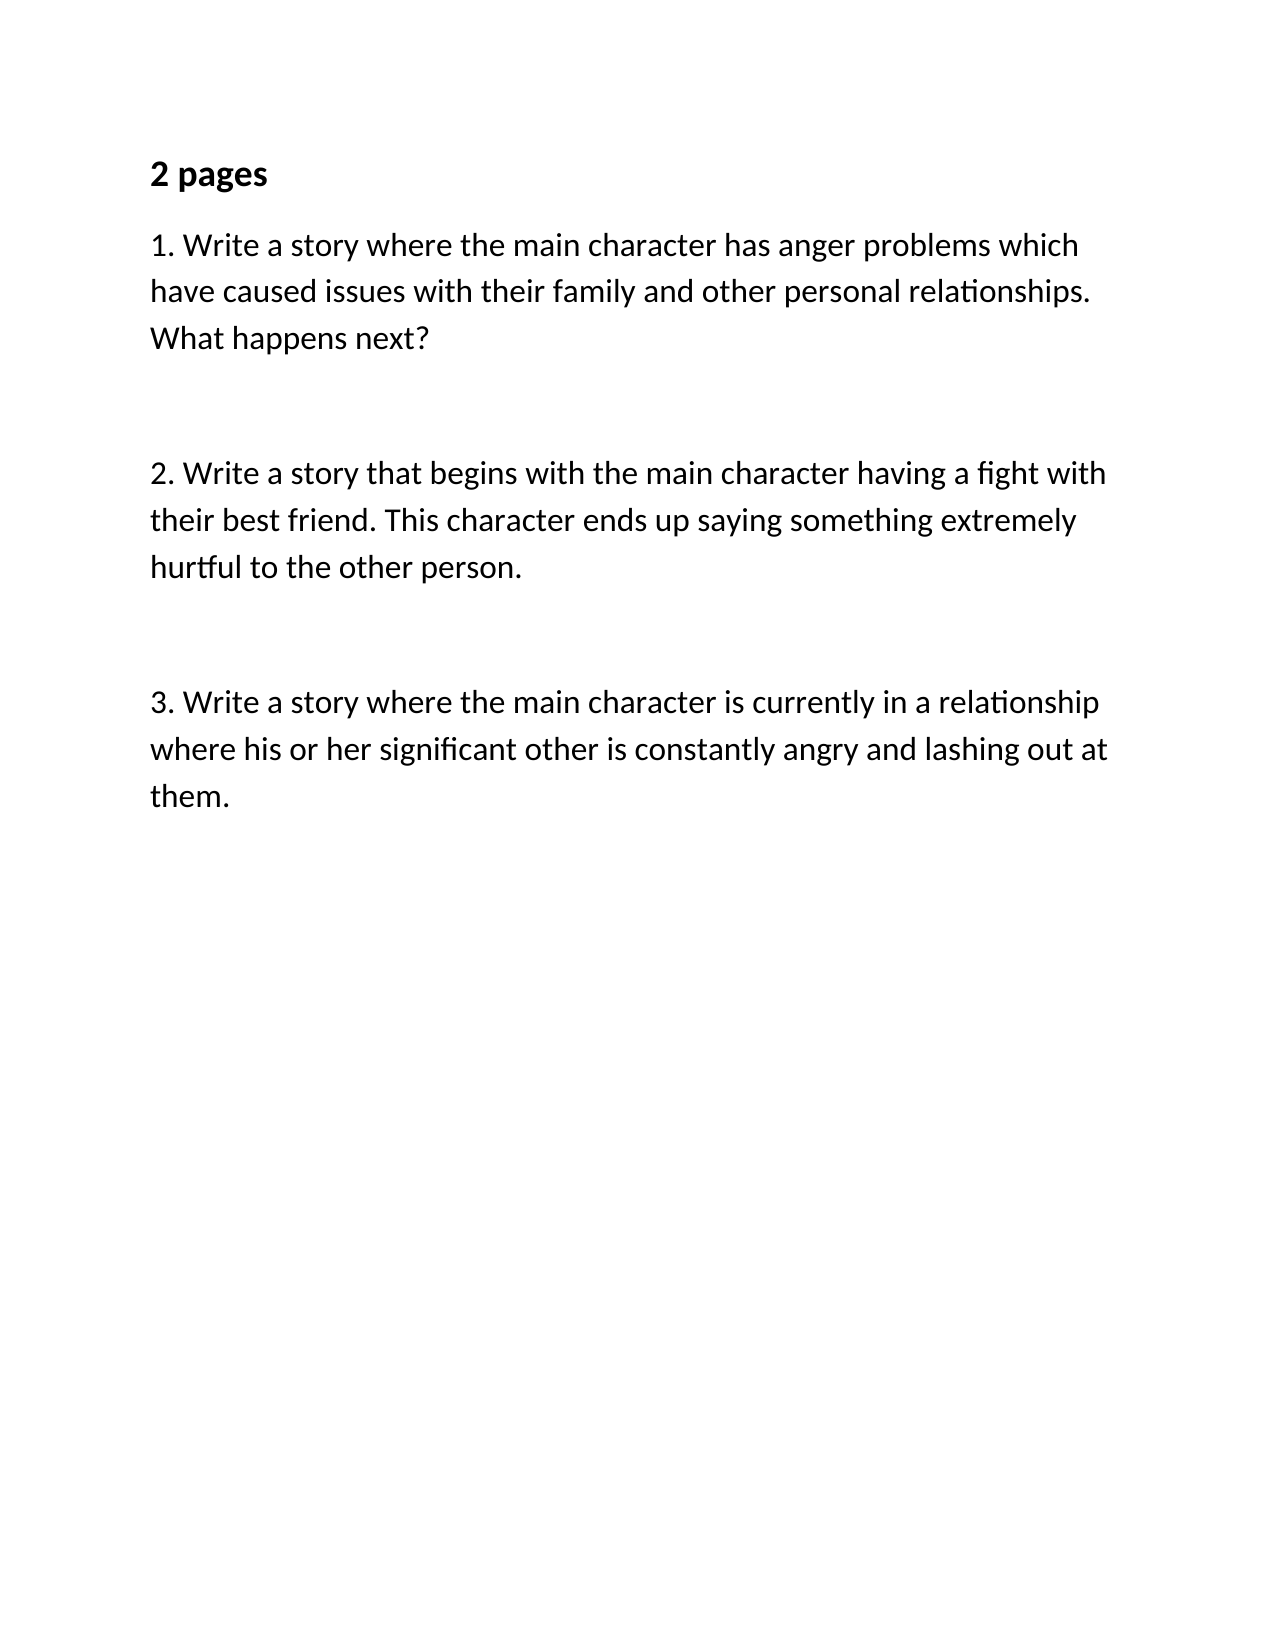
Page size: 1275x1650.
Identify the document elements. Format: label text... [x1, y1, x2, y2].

text 2. Write a story that begins with the main character having a fight with their best friend. This character ends up saying something extremely hurtful to the other person. [150, 452, 1125, 587]
text 2 pages [150, 150, 1125, 196]
text 1. Write a story where the main character has anger problems which have caused issues with their family and other personal relationships. What happens next? [150, 223, 1125, 358]
text 3. Write a story where the main character is currently in a relationship where his or her significant other is constantly angry and lashing out at them. [150, 681, 1125, 815]
